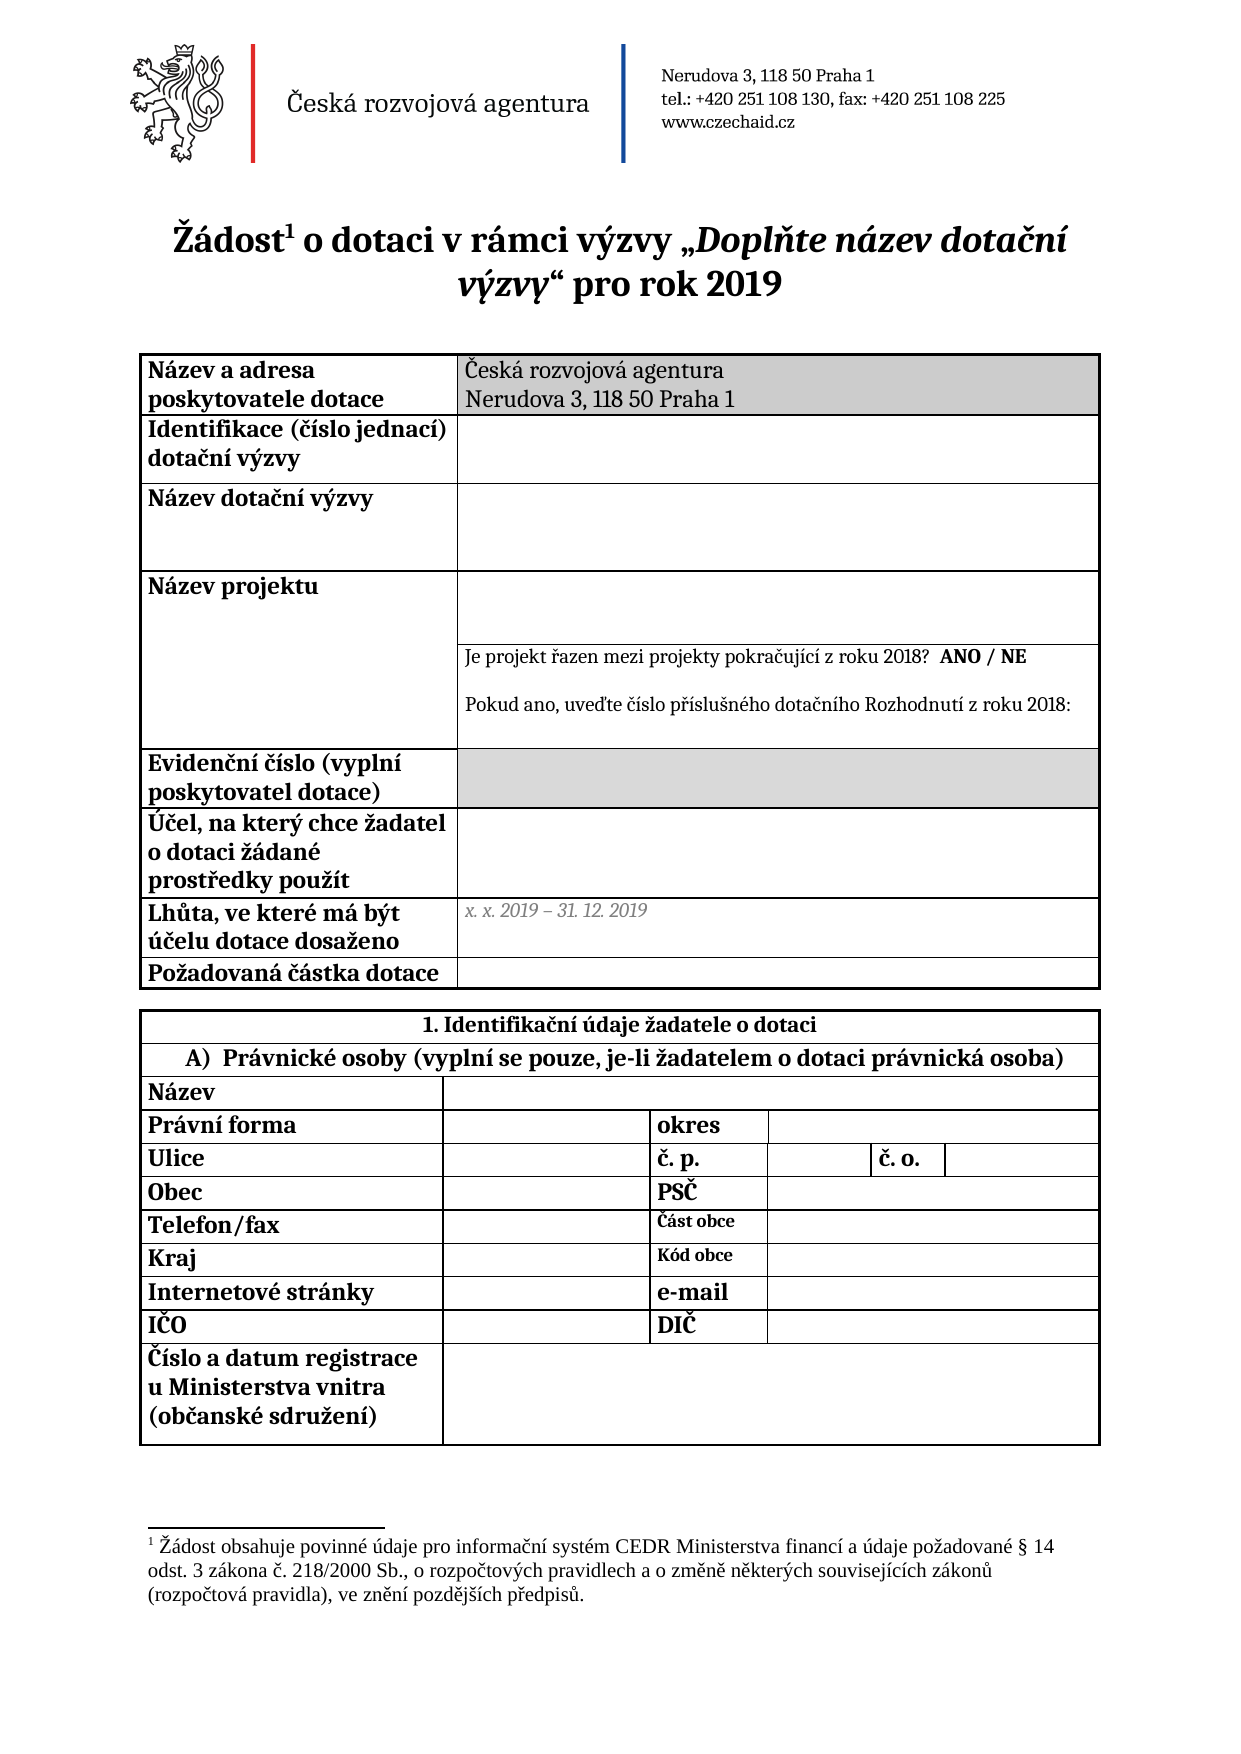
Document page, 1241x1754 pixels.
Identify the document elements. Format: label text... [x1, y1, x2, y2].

picture [59, 0, 1241, 185]
table_cell PSČ [651, 1177, 767, 1209]
table_cell Je projekt řazen mezi projekty pokračující z roku 2018? ANO / NE Pokud ano, uveďte číslo příslušného dotačního Rozhodnutí z roku 2018: [458, 645, 1098, 748]
table_cell Ulice [142, 1144, 442, 1176]
table_cell [444, 1244, 649, 1276]
table_cell Číslo a datum registrace u Ministerstva vnitra (občanské sdružení) [142, 1344, 442, 1444]
table_cell [444, 1211, 649, 1242]
table_cell Název dotační výzvy [142, 484, 457, 570]
table_cell DIČ [651, 1311, 767, 1342]
table_cell [458, 416, 1098, 483]
table_cell [768, 1144, 870, 1176]
table_cell [444, 1077, 1098, 1109]
table_cell [444, 1111, 649, 1142]
table_cell okres [651, 1111, 768, 1142]
table_cell [444, 1344, 1098, 1444]
table_header Česká rozvojová agentura Nerudova 3, 118 50 Praha 1 [458, 356, 1098, 414]
table_cell Identifikace (číslo jednací) dotační výzvy [142, 416, 457, 483]
table_cell [768, 1177, 1098, 1209]
table_cell Účel, na který chce žadatel o dotaci žádané prostředky použít [142, 809, 457, 897]
table_cell č. o. [872, 1144, 944, 1176]
table_cell Lhůta, ve které má být účelu dotace dosaženo [142, 899, 457, 957]
table_cell [768, 1244, 1098, 1276]
table_cell IČO [142, 1311, 442, 1342]
table_cell č. p. [651, 1144, 767, 1176]
table_cell [444, 1144, 649, 1176]
table_cell [444, 1177, 649, 1209]
table_header 1. Identifikační údaje žadatele o dotaci [142, 1012, 1098, 1042]
table_cell Požadovaná částka dotace [142, 958, 457, 987]
table_cell [458, 484, 1098, 570]
table_cell [458, 749, 1098, 807]
table_cell [458, 958, 1098, 987]
text Žádost o dotaci v rámci výzvy „Doplňte název dotační výzvy“ pro rok 2019 [148, 219, 1093, 305]
table_cell Kód obce [651, 1244, 767, 1276]
table_cell [444, 1277, 649, 1309]
table_header Název a adresa poskytovatele dotace [142, 356, 457, 414]
table_cell x. x. 2019 – 31. 12. 2019 [458, 899, 1098, 957]
table_cell [946, 1144, 1098, 1176]
table_cell [458, 572, 1098, 643]
table_cell Název projektu [142, 572, 457, 748]
table_cell Evidenční číslo (vyplní poskytovatel dotace) [142, 750, 457, 807]
table_cell [444, 1311, 649, 1342]
table_cell Internetové stránky [142, 1277, 442, 1309]
table_cell [458, 809, 1098, 897]
table_cell Název [142, 1077, 442, 1109]
table_cell [768, 1277, 1098, 1309]
table_cell Telefon/fax [142, 1211, 442, 1242]
table_cell Kraj [142, 1244, 442, 1276]
table_cell [769, 1111, 1098, 1142]
table_cell Obec [142, 1177, 442, 1209]
table_cell Právnické osoby (vyplní se pouze, je-li žadatelem o dotaci právnická osoba) [142, 1044, 1098, 1076]
table_cell Právní forma [142, 1111, 442, 1142]
table_cell Část obce [651, 1211, 767, 1242]
table_cell e-mail [651, 1277, 767, 1309]
table_cell [768, 1311, 1098, 1342]
table_cell [768, 1211, 1098, 1242]
